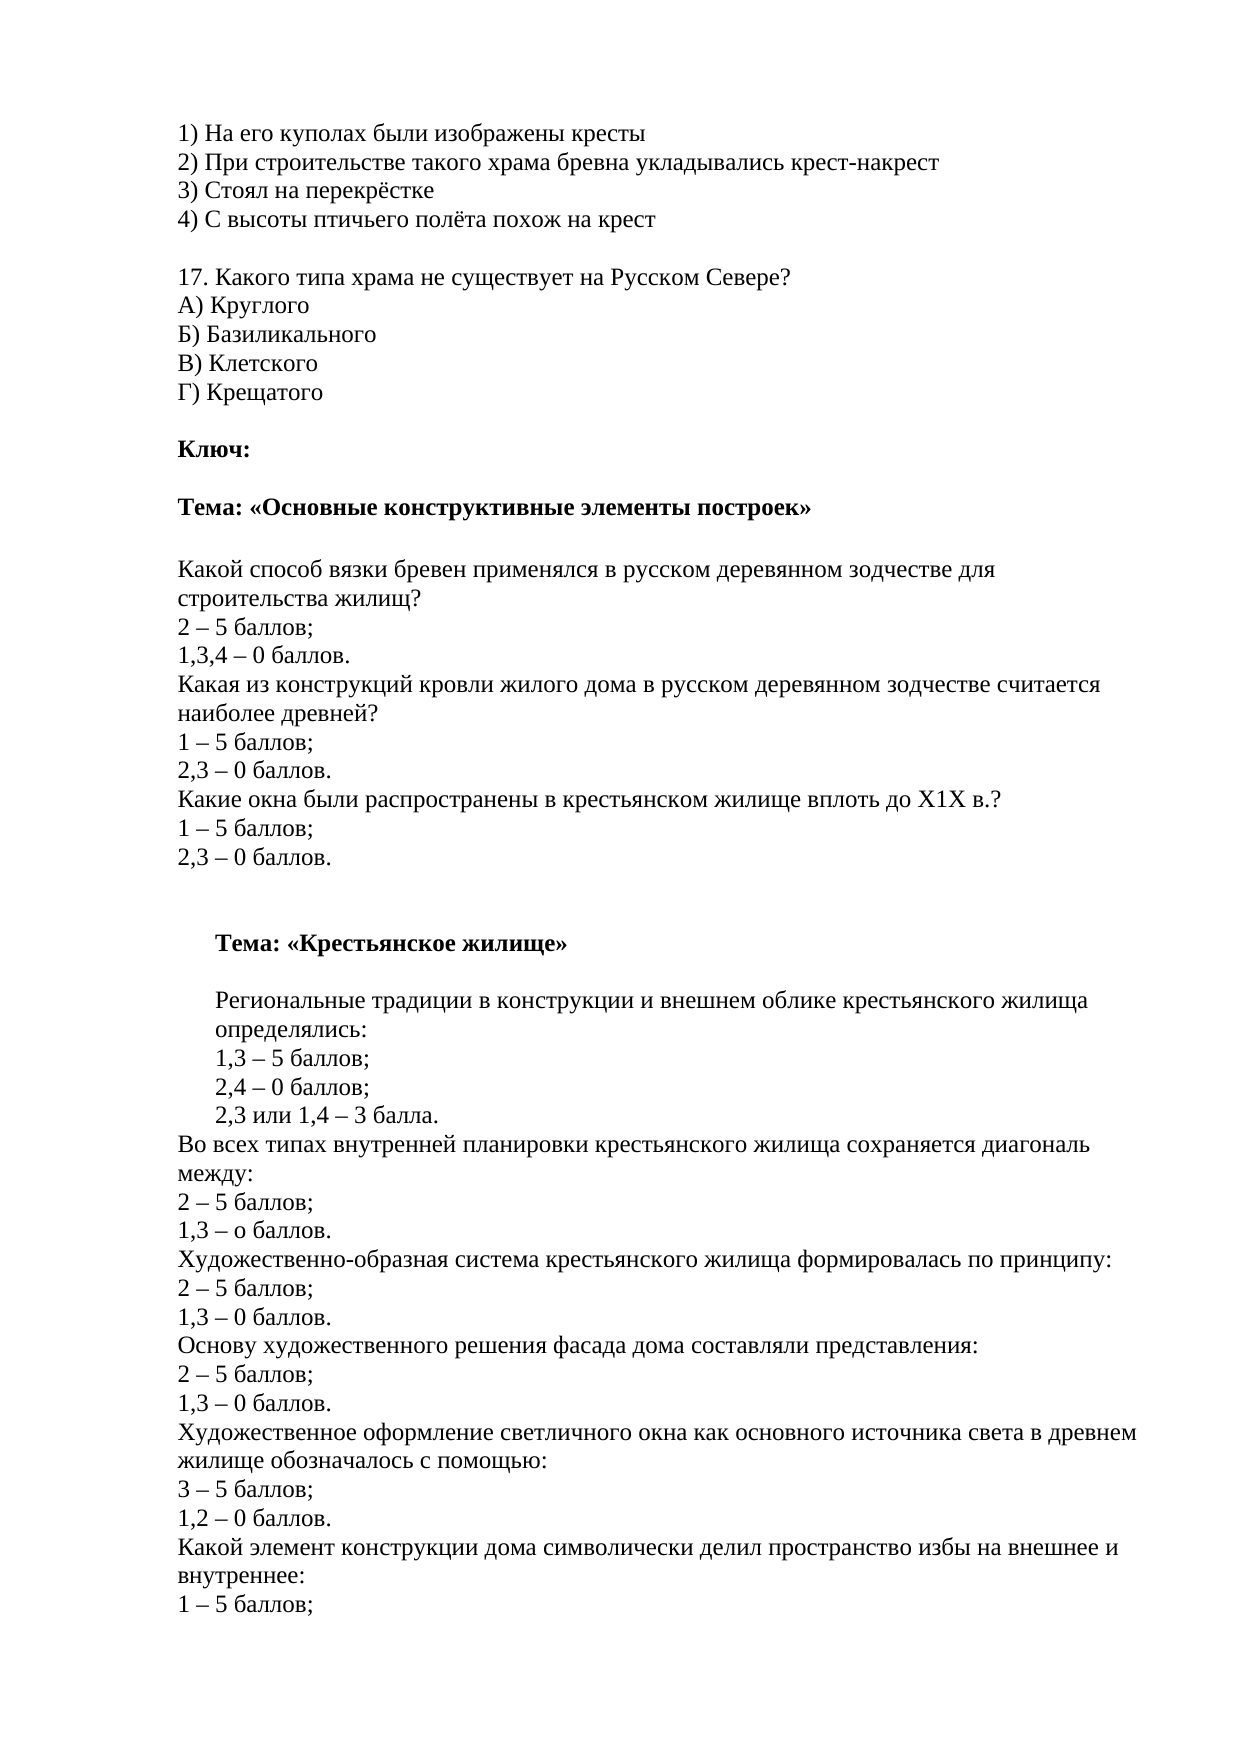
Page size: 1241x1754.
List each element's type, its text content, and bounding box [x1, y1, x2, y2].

text 2 – 5 баллов; [177, 1187, 1152, 1215]
text 2 – 5 баллов; [177, 1359, 1152, 1388]
text Художественное оформление светличного окна как основного источника света в древнем жилище обозначалось с помощью: [177, 1417, 1152, 1474]
text 2,4 – 0 баллов; [215, 1072, 1152, 1100]
text 3) Стоял на перекрёстке [177, 176, 1152, 204]
text 2 – 5 баллов; [177, 612, 1152, 640]
text 1,2 – 0 баллов. [177, 1503, 1152, 1532]
text 2) При строительстве такого храма бревна укладывались крест-накрест [177, 147, 1152, 176]
text Какой элемент конструкции дома символически делил пространство избы на внешнее и внутреннее: [177, 1532, 1152, 1589]
text 4) С высоты птичьего полёта похож на крест [177, 204, 1152, 233]
text А) Круглого [177, 291, 1152, 319]
text Региональные традиции в конструкции и внешнем облике крестьянского жилища определялись: [215, 985, 1152, 1043]
text Художественно-образная система крестьянского жилища формировалась по принципу: [177, 1244, 1152, 1273]
text 1 – 5 баллов; [177, 813, 1152, 842]
text Основу художественного решения фасада дома составляли представления: [177, 1330, 1152, 1359]
text Какая из конструкций кровли жилого дома в русском деревянном зодчестве считается наиболее древней? [177, 669, 1152, 727]
text 1,3,4 – 0 баллов. [177, 640, 1152, 669]
text 17. Какого типа храма не существует на Русском Севере? [177, 262, 1152, 291]
text Ключ: [177, 434, 1152, 463]
text 1,3 – 0 баллов. [177, 1388, 1152, 1417]
text Тема: «Крестьянское жилище» [215, 928, 1152, 957]
text Тема: «Основные конструктивные элементы построек» [177, 492, 1152, 521]
text 2,3 – 0 баллов. [177, 842, 1152, 870]
text 1) На его куполах были изображены кресты [177, 118, 1152, 147]
text В) Клетского [177, 348, 1152, 377]
text 2 – 5 баллов; [177, 1273, 1152, 1302]
text 2,3 – 0 баллов. [177, 755, 1152, 784]
text 1,3 – 5 баллов; [215, 1043, 1152, 1072]
text Б) Базиликального [177, 319, 1152, 348]
text 3 – 5 баллов; [177, 1474, 1152, 1503]
text 1 – 5 баллов; [177, 1589, 1152, 1618]
text 1 – 5 баллов; [177, 727, 1152, 755]
text Г) Крещатого [177, 377, 1152, 406]
text Какие окна были распространены в крестьянском жилище вплоть до Х1Х в.? [177, 784, 1152, 813]
text Какой способ вязки бревен применялся в русском деревянном зодчестве для строительства жилищ? [177, 554, 1152, 612]
text Во всех типах внутренней планировки крестьянского жилища сохраняется диагональ между: [177, 1129, 1152, 1187]
text 1,3 – 0 баллов. [177, 1302, 1152, 1330]
text 2,3 или 1,4 – 3 балла. [215, 1100, 1152, 1129]
text 1,3 – о баллов. [177, 1215, 1152, 1244]
